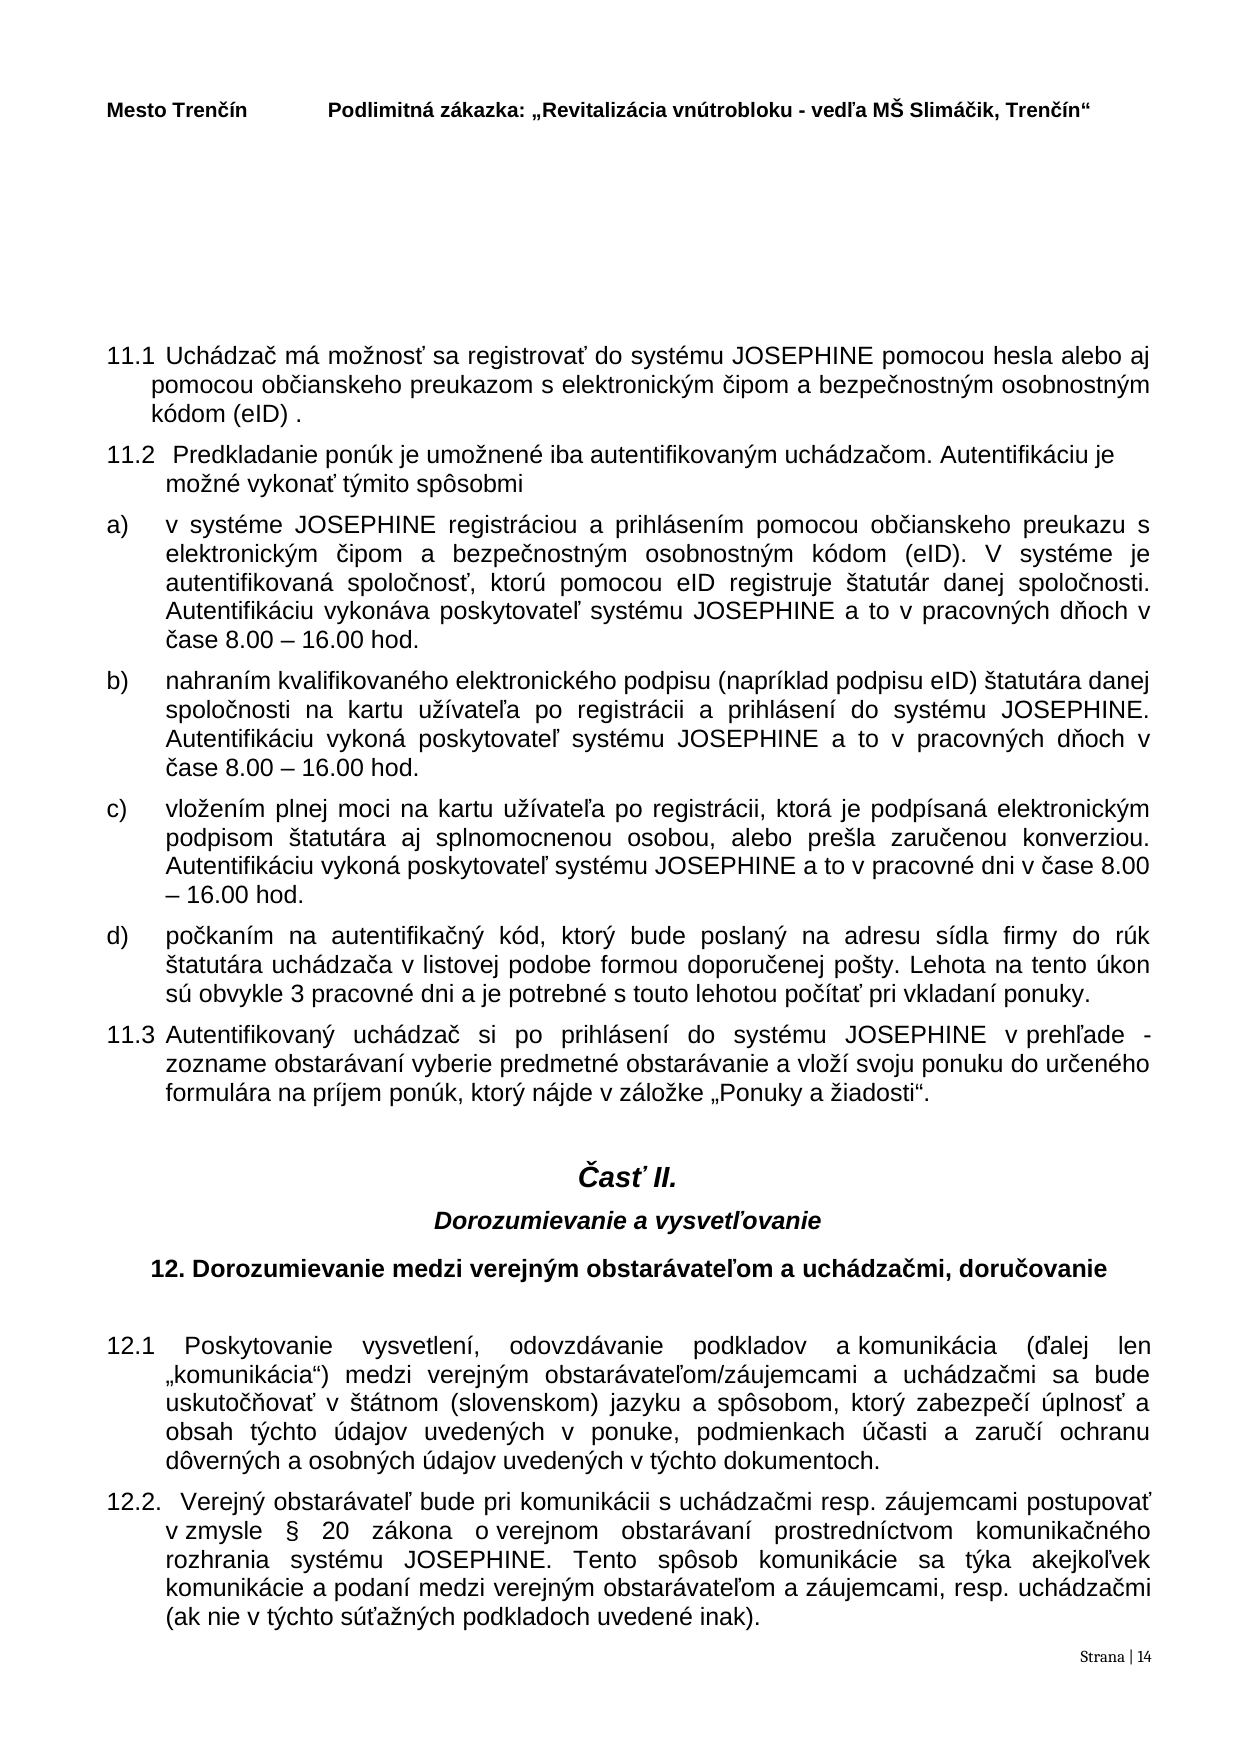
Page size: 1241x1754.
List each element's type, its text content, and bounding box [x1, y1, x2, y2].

text Dorozumievanie a vysvetľovanie [106, 1206, 1152, 1235]
text Časť II. [106, 1160, 1152, 1193]
text 11.3 Autentifikovaný uchádzač si po prihlásení do systému JOSEPHINE v prehľade - zozname obstarávaní vyberie predmetné obstarávanie a vloží svoju ponuku do určeného formulára na príjem ponúk, ktorý nájde v záložke „Ponuky a žiadosti“. [106, 1020, 1152, 1106]
text 12.1 Poskytovanie vysvetlení, odovzdávanie podkladov a komunikácia (ďalej len „komunikácia“) medzi verejným obstarávateľom/záujemcami a uchádzačmi sa bude uskutočňovať v štátnom (slovenskom) jazyku a spôsobom, ktorý zabezpečí úplnosť a obsah týchto údajov uvedených v ponuke, podmienkach účasti a zaručí ochranu dôverných a osobných údajov uvedených v týchto dokumentoch. [106, 1331, 1152, 1474]
text c) vložením plnej moci na kartu užívateľa po registrácii, ktorá je podpísaná elektronickým podpisom štatutára aj splnomocnenou osobou, alebo prešla zaručenou konverziou. Autentifikáciu vykoná poskytovateľ systému JOSEPHINE a to v pracovné dni v čase 8.00 – 16.00 hod. [106, 794, 1152, 909]
text a) v systéme JOSEPHINE registráciou a prihlásením pomocou občianskeho preukazu s elektronickým čipom a bezpečnostným osobnostným kódom (eID). V systéme je autentifikovaná spoločnosť, ktorú pomocou eID registruje štatutár danej spoločnosti. Autentifikáciu vykonáva poskytovateľ systému JOSEPHINE a to v pracovných dňoch v čase 8.00 – 16.00 hod. [106, 510, 1152, 654]
text 12. Dorozumievanie medzi verejným obstarávateľom a uchádzačmi, doručovanie [106, 1254, 1152, 1283]
text b) nahraním kvalifikovaného elektronického podpisu (napríklad podpisu eID) štatutára danej spoločnosti na kartu užívateľa po registrácii a prihlásení do systému JOSEPHINE. Autentifikáciu vykoná poskytovateľ systému JOSEPHINE a to v pracovných dňoch v čase 8.00 – 16.00 hod. [106, 666, 1152, 781]
text d) počkaním na autentifikačný kód, ktorý bude poslaný na adresu sídla firmy do rúk štatutára uchádzača v listovej podobe formou doporučenej pošty. Lehota na tento úkon sú obvykle 3 pracovné dni a je potrebné s touto lehotou počítať pri vkladaní ponuky. [106, 921, 1152, 1007]
text 11.1 Uchádzač má možnosť sa registrovať do systému JOSEPHINE pomocou hesla alebo aj pomocou občianskeho preukazom s elektronickým čipom a bezpečnostným osobnostným kódom (eID) . [106, 341, 1152, 427]
text 12.2. Verejný obstarávateľ bude pri komunikácii s uchádzačmi resp. záujemcami postupovať v zmysle § 20 zákona o verejnom obstarávaní prostredníctvom komunikačného rozhrania systému JOSEPHINE. Tento spôsob komunikácie sa týka akejkoľvek komunikácie a podaní medzi verejným obstarávateľom a záujemcami, resp. uchádzačmi (ak nie v týchto súťažných podkladoch uvedené inak). [106, 1487, 1152, 1631]
text 11.2 Predkladanie ponúk je umožnené iba autentifikovaným uchádzačom. Autentifikáciu je možné vykonať týmito spôsobmi [106, 440, 1152, 497]
